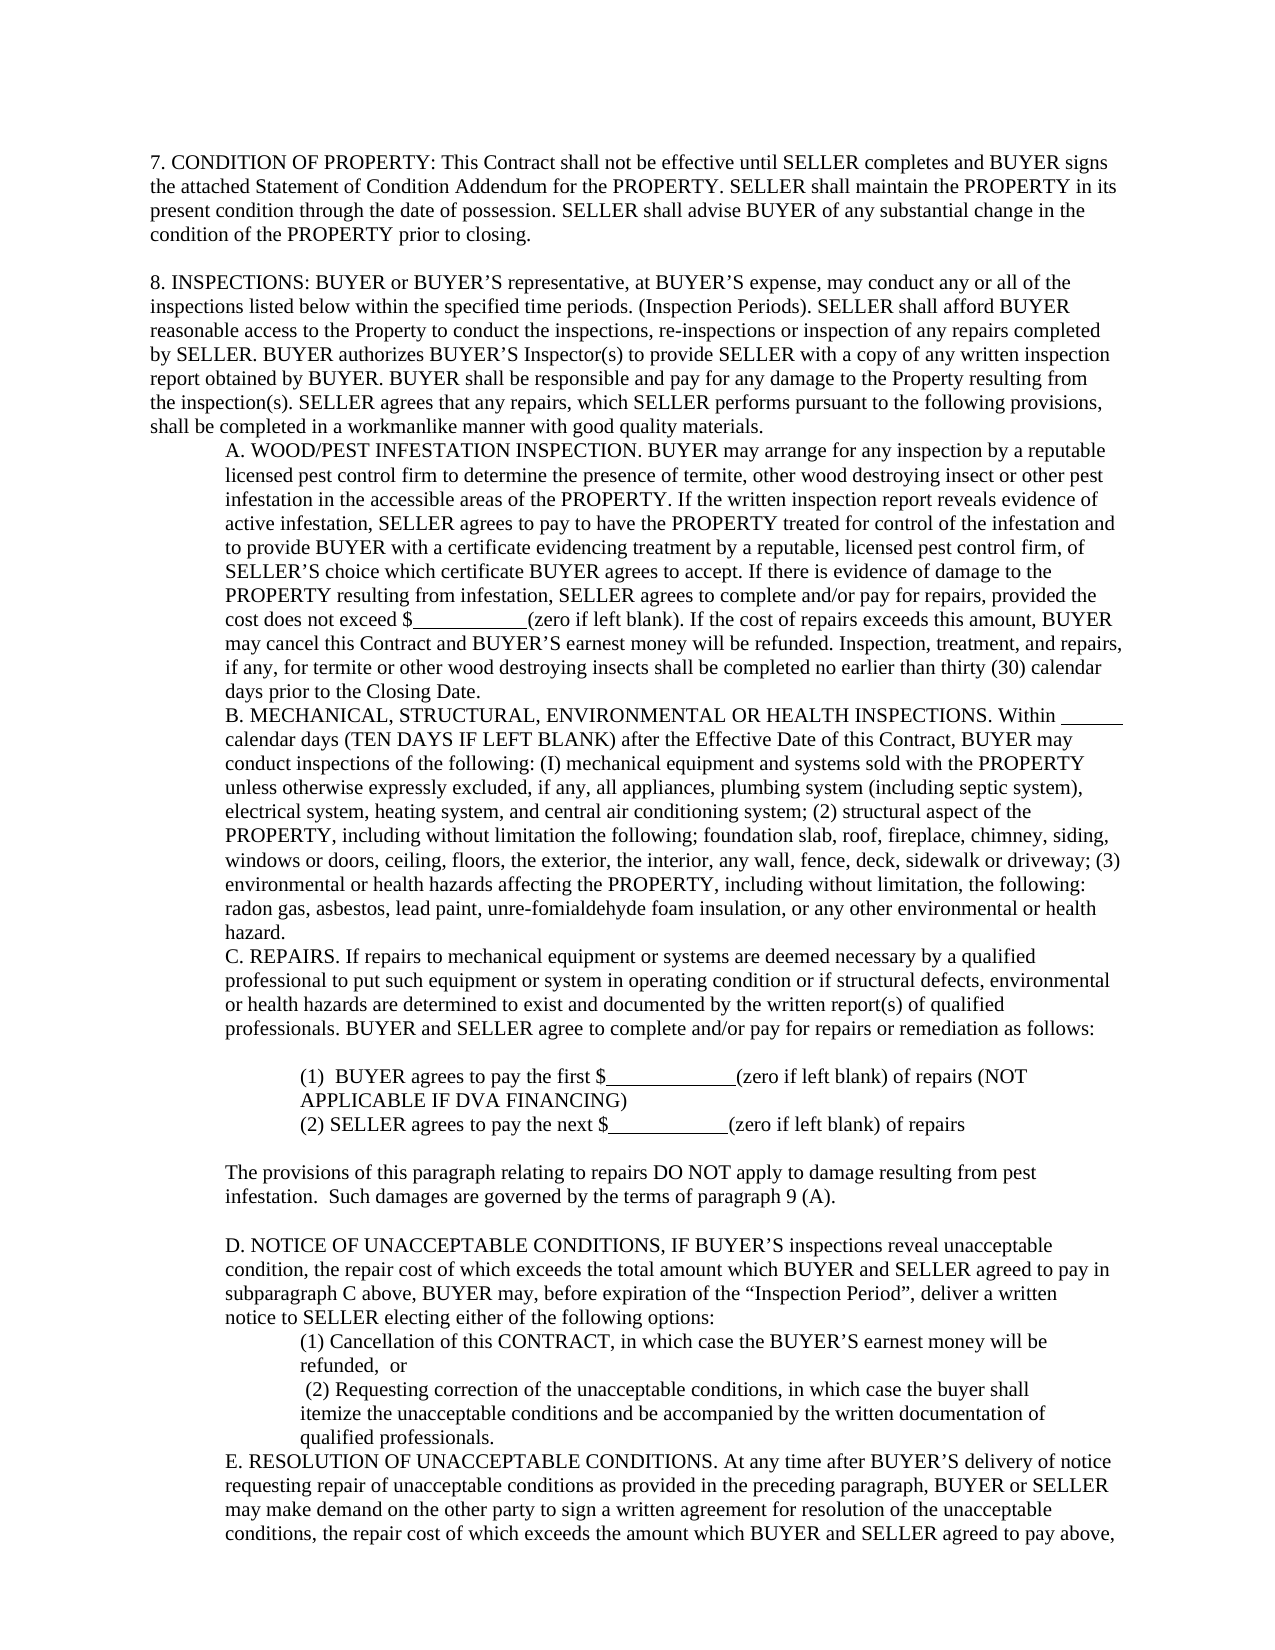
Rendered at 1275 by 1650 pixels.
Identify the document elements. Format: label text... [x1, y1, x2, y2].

list REPAIRS. If repairs to mechanical equipment or systems are deemed necessary by a qualified professional to put such equipment or system in operating condition or if structural defects, environmental or health hazards are determined to exist and documented by the written report(s) of qualified professionals. BUYER and SELLER agree to complete and/or pay for repairs or remediation as follows: [225, 944, 1111, 1040]
list NOTICE OF UNACCEPTABLE CONDITIONS, IF BUYER’S inspections reveal unacceptable condition, the repair cost of which exceeds the total amount which BUYER and SELLER agreed to pay in subparagraph C above, BUYER may, before expiration of the “Inspection Period”, deliver a written notice to SELLER electing either of the following options: [225, 1232, 1113, 1329]
list BUYER agrees to pay the first $ (zero if left blank) of repairs (NOT APPLICABLE IF DVA FINANCING) [300, 1064, 1028, 1112]
text The provisions of this paragraph relating to repairs DO NOT apply to damage resulting from pest infestation. Such damages are governed by the terms of paragraph 9 (A). [225, 1160, 1039, 1208]
list SELLER agrees to pay the next $ (zero if left blank) of repairs [300, 1112, 1135, 1136]
list RESOLUTION OF UNACCEPTABLE CONDITIONS. At any time after BUYER’S delivery of notice requesting repair of unacceptable conditions as provided in the preceding paragraph, BUYER or SELLER may make demand on the other party to sign a written agreement for resolution of the unacceptable conditions, the repair cost of which exceeds the amount which BUYER and SELLER agreed to pay above, [225, 1449, 1115, 1545]
list WOOD/PEST INFESTATION INSPECTION. BUYER may arrange for any inspection by a reputable licensed pest control firm to determine the presence of termite, other wood destroying insect or other pest infestation in the accessible areas of the PROPERTY. If the written inspection report reveals evidence of active infestation, SELLER agrees to pay to have the PROPERTY treated for control of the infestation and to provide BUYER with a certificate evidencing treatment by a reputable, licensed pest control firm, of SELLER’S choice which certificate BUYER agrees to accept. If there is evidence of damage to the PROPERTY resulting from infestation, SELLER agrees to complete and/or pay for repairs, provided the cost does not exceed $ (zero if left blank). If the cost of repairs exceeds this amount, BUYER may cancel this Contract and BUYER’S earnest money will be refunded. Inspection, treatment, and repairs, if any, for termite or other wood destroying insects shall be completed no earlier than thirty (30) calendar days prior to the Closing Date. [225, 438, 1123, 703]
list Requesting correction of the unacceptable conditions, in which case the buyer shall itemize the unacceptable conditions and be accompanied by the written documentation of qualified professionals. [300, 1377, 1096, 1449]
list Cancellation of this CONTRACT, in which case the BUYER’S earnest money will be refunded, or [300, 1329, 1048, 1377]
list INSPECTIONS: BUYER or BUYER’S representative, at BUYER’S expense, may conduct any or all of the inspections listed below within the specified time periods. (Inspection Periods). SELLER shall afford BUYER reasonable access to the Property to conduct the inspections, re-inspections or inspection of any repairs completed by SELLER. BUYER authorizes BUYER’S Inspector(s) to provide SELLER with a copy of any written inspection report obtained by BUYER. BUYER shall be responsible and pay for any damage to the Property resulting from the inspection(s). SELLER agrees that any repairs, which SELLER performs pursuant to the following provisions, shall be completed in a workmanlike manner with good quality materials. [150, 270, 1118, 438]
list CONDITION OF PROPERTY: This Contract shall not be effective until SELLER completes and BUYER signs the attached Statement of Condition Addendum for the PROPERTY. SELLER shall maintain the PROPERTY in its present condition through the date of possession. SELLER shall advise BUYER of any substantial change in the condition of the PROPERTY prior to closing. [150, 150, 1118, 246]
list MECHANICAL, STRUCTURAL, ENVIRONMENTAL OR HEALTH INSPECTIONS. Within calendar days (TEN DAYS IF LEFT BLANK) after the Effective Date of this Contract, BUYER may conduct inspections of the following: (I) mechanical equipment and systems sold with the PROPERTY unless otherwise expressly excluded, if any, all appliances, plumbing system (including septic system), electrical system, heating system, and central air conditioning system; (2) structural aspect of the PROPERTY, including without limitation the following; foundation slab, roof, fireplace, chimney, siding, windows or doors, ceiling, floors, the exterior, the interior, any wall, fence, deck, sidewalk or driveway; (3) environmental or health hazards affecting the PROPERTY, including without limitation, the following: radon gas, asbestos, lead paint, unre-fomialdehyde foam insulation, or any other environmental or health hazard. [225, 703, 1123, 944]
